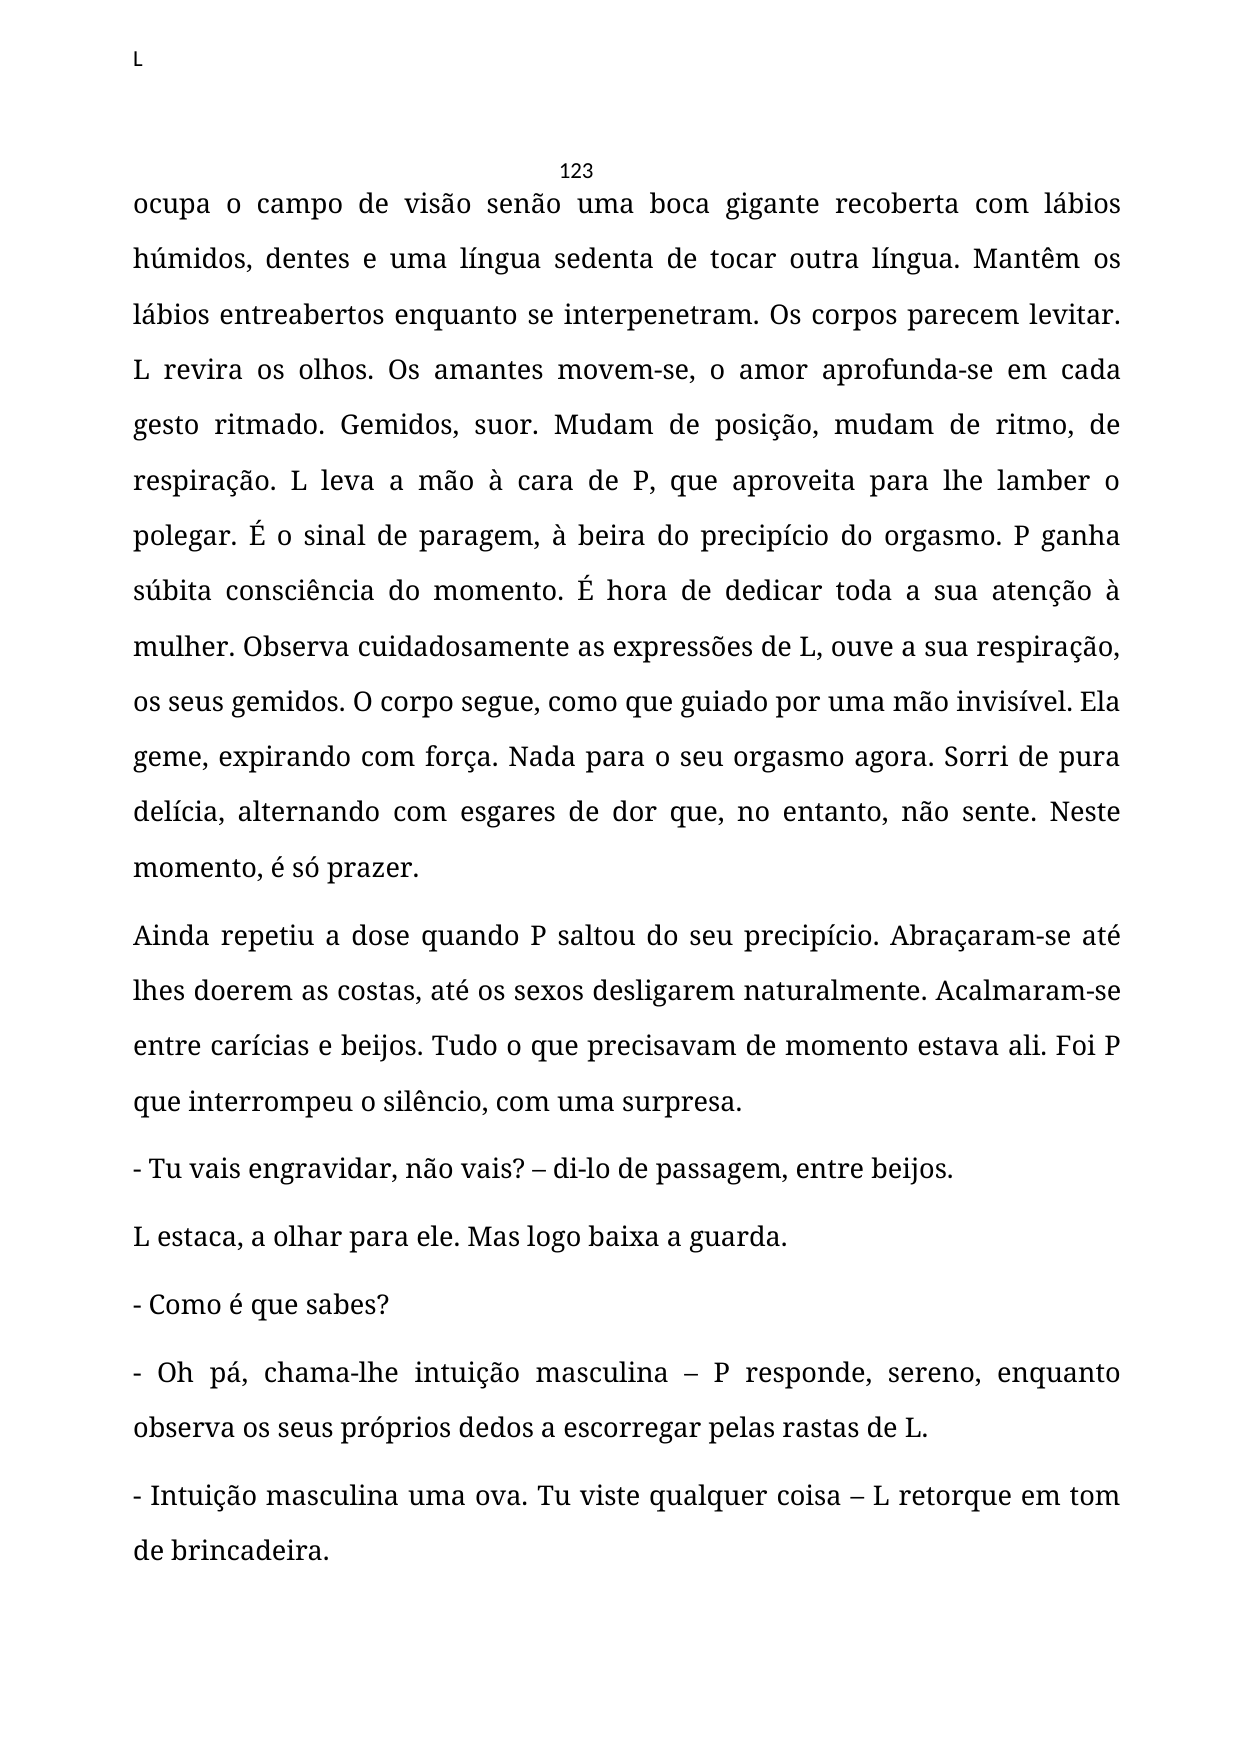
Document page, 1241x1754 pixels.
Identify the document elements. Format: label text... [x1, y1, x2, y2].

text - Tu vais engravidar, não vais? – di-lo de passagem, entre beijos. [133, 1150, 1122, 1187]
text - Como é que sabes? [133, 1285, 1122, 1322]
text Ainda repetiu a dose quando P saltou do seu precipício. Abraçaram-se até lhes doerem as costas, até os sexos desligarem naturalmente. Acalmaram-se entre carícias e beijos. Tudo o que precisavam de momento estava ali. Foi P que interrompeu o silêncio, com uma surpresa. [133, 916, 1122, 1119]
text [133, 184, 1122, 885]
text - Intuição masculina uma ova. Tu viste qualquer coisa – L retorque em tom de brincadeira. [133, 1476, 1122, 1568]
text L estaca, a olhar para ele. Mas logo baixa a guarda. [133, 1218, 1122, 1254]
text - Oh pá, chama-lhe intuição masculina – P responde, sereno, enquanto observa os seus próprios dedos a escorregar pelas rastas de L. [133, 1353, 1122, 1445]
